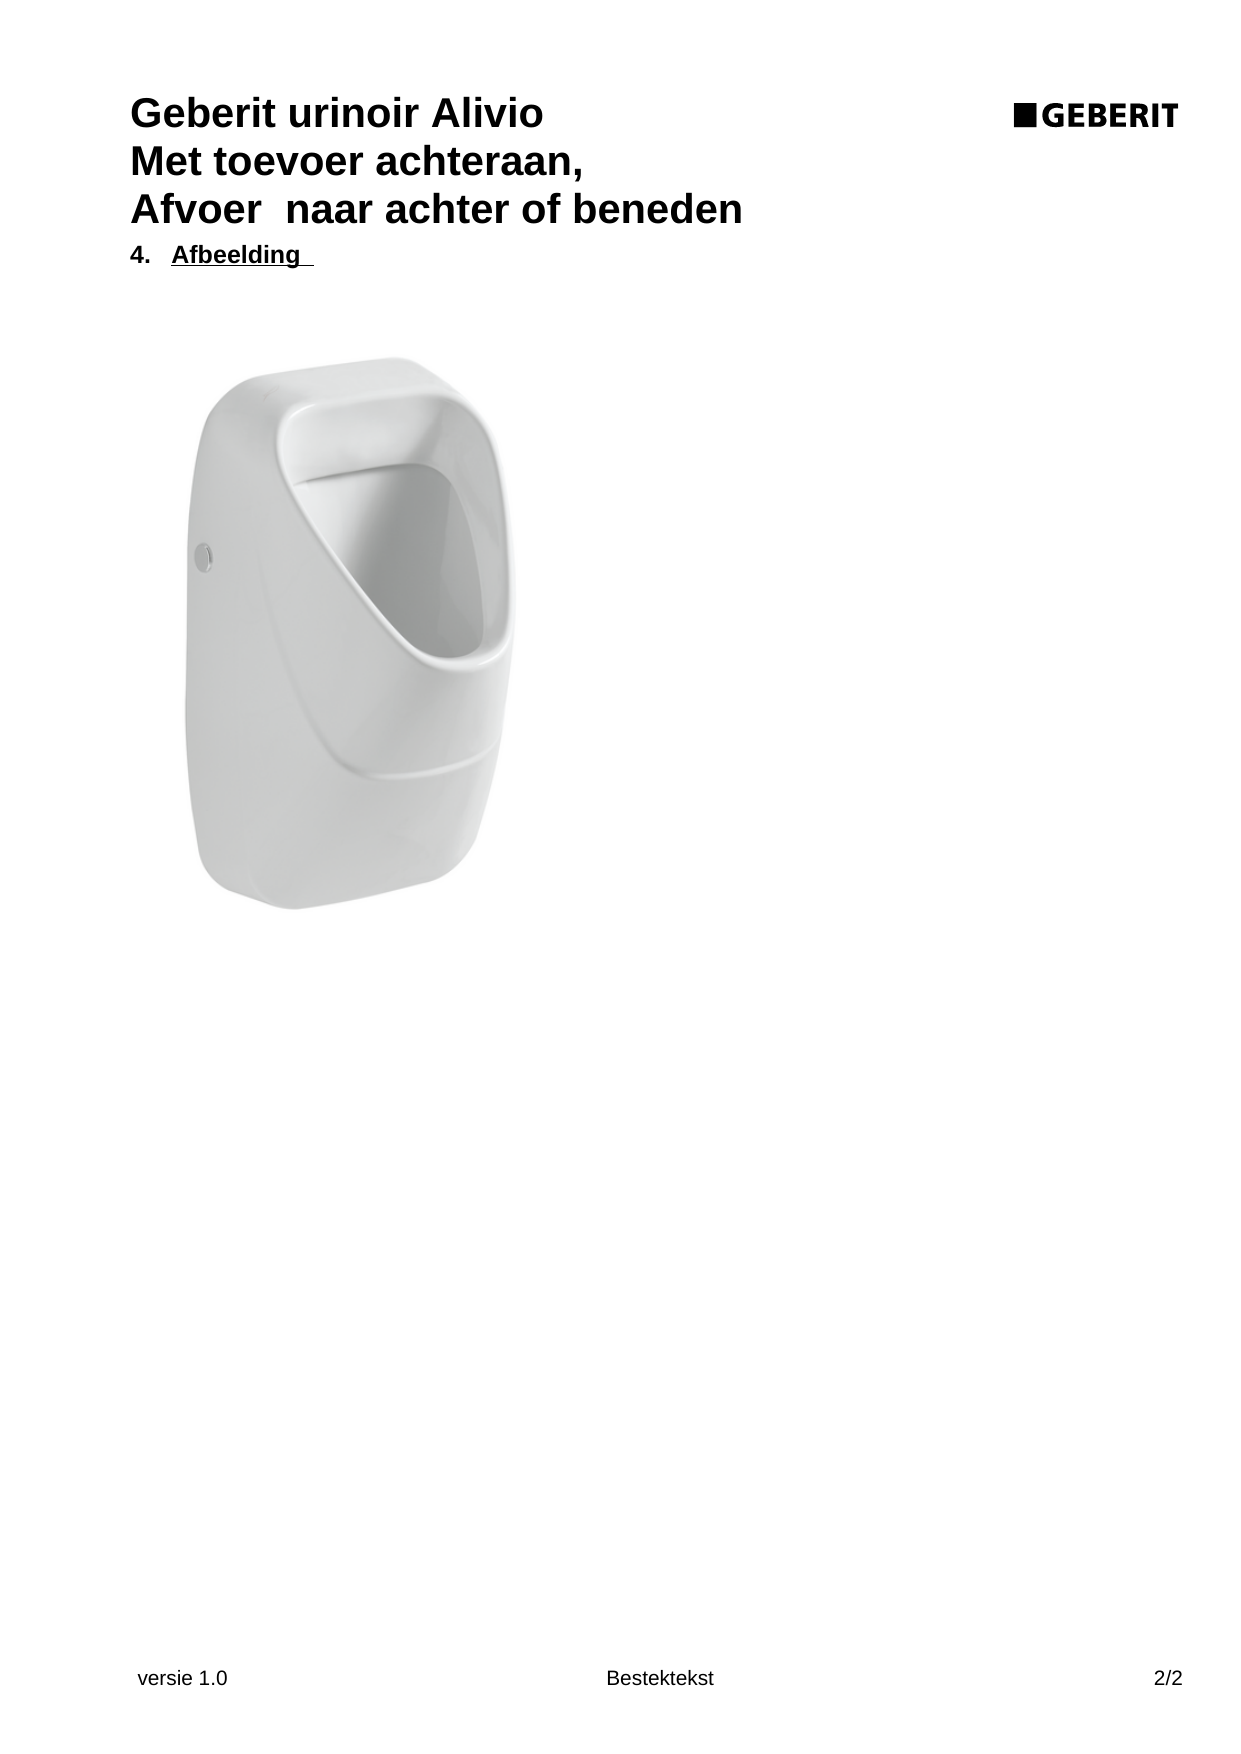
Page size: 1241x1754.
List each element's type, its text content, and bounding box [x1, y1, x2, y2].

picture [1013, 102, 1179, 128]
picture [129, 352, 538, 920]
subtitle Afbeelding [130, 236, 1110, 270]
